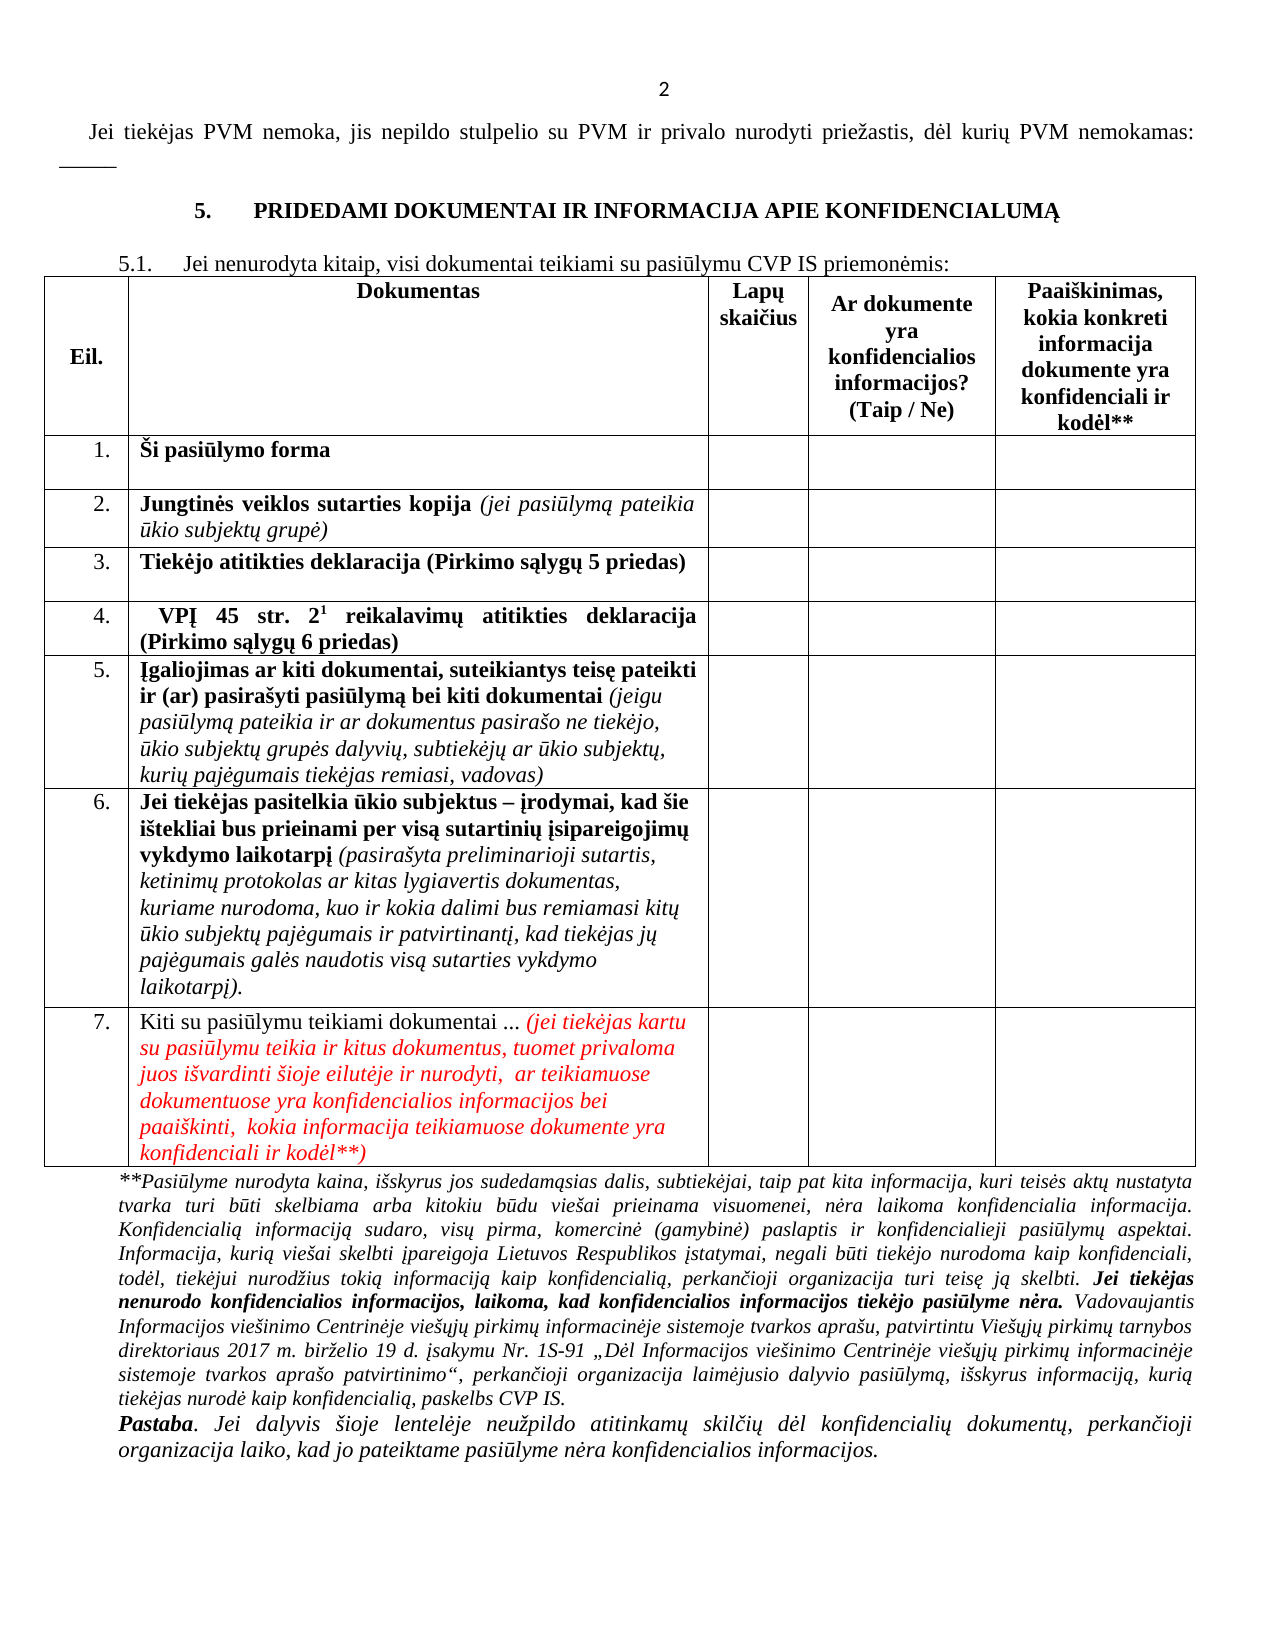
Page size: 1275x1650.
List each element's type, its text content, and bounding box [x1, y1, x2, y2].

table_cell VPĮ 45 str. 21 reikalavimų atitikties deklaracija (Pirkimo sąlygų 6 priedas) [129, 602, 708, 654]
table_header Dokumentas [129, 277, 708, 435]
table_cell [45, 490, 128, 547]
table_cell [709, 602, 808, 654]
table_cell [809, 789, 995, 1007]
table_cell [809, 490, 995, 547]
table_cell Jungtinės veiklos sutarties kopija (jei pasiūlymą pateikia ūkio subjektų grupė) [129, 490, 708, 547]
table_cell [709, 656, 808, 787]
table_cell [996, 490, 1195, 547]
table_cell [709, 436, 808, 489]
table_cell [996, 602, 1195, 654]
list Jei nenurodyta kitaip, visi dokumentai teikiami su pasiūlymu CVP IS priemonėmis: [59, 250, 1196, 276]
table_cell [45, 656, 128, 787]
text **Pasiūlyme nurodyta kaina, išskyrus jos sudedamąsias dalis, subtiekėjai, taip pat kita informacija, kuri teisės aktų nustatyta tvarka turi būti skelbiama arba kitokiu būdu viešai prieinama visuomenei, nėra laikoma konfidencialia informacija. Konfidencialią informaciją sudaro, visų pirma, komercinė (gamybinė) paslaptis ir konfidencialieji pasiūlymų aspektai. Informacija, kurią viešai skelbti įpareigoja Lietuvos Respublikos įstatymai, negali būti tiekėjo nurodoma kaip konfidenciali, todėl, tiekėjui nurodžius tokią informaciją kaip konfidencialią, perkančioji organizacija turi teisę ją skelbti. Jei tiekėjas nenurodo konfidencialios informacijos, laikoma, kad konfidencialios informacijos tiekėjo pasiūlyme nėra. Vadovaujantis Informacijos viešinimo Centrinėje viešųjų pirkimų informacinėje sistemoje tvarkos aprašu, patvirtintu Viešųjų pirkimų tarnybos direktoriaus 2017 m. birželio 19 d. įsakymu Nr. 1S-91 „Dėl Informacijos viešinimo Centrinėje viešųjų pirkimų informacinėje sistemoje tvarkos aprašo patvirtinimo“, perkančioji organizacija laimėjusio dalyvio pasiūlymą, išskyrus informaciją, kurią tiekėjas nurodė kaip konfidencialią, paskelbs CVP IS. [118, 1167, 1196, 1410]
table_cell [809, 1008, 995, 1166]
table_cell [45, 602, 128, 654]
table_cell Jei tiekėjas pasitelkia ūkio subjektus – įrodymai, kad šie ištekliai bus prieinami per visą sutartinių įsipareigojimų vykdymo laikotarpį (pasirašyta preliminarioji sutartis, ketinimų protokolas ar kitas lygiavertis dokumentas, kuriame nurodoma, kuo ir kokia dalimi bus remiamasi kitų ūkio subjektų pajėgumais ir patvirtinantį, kad tiekėjas jų pajėgumais galės naudotis visą sutarties vykdymo laikotarpį). [129, 789, 708, 1007]
table_cell Kiti su pasiūlymu teikiami dokumentai ... (jei tiekėjas kartu su pasiūlymu teikia ir kitus dokumentus, tuomet privaloma juos išvardinti šioje eilutėje ir nurodyti, ar teikiamuose dokumentuose yra konfidencialios informacijos bei paaiškinti, kokia informacija teikiamuose dokumente yra konfidenciali ir kodėl**) [129, 1008, 708, 1166]
table_cell [45, 1008, 128, 1166]
text Jei tiekėjas PVM nemoka, jis nepildo stulpelio su PVM ir privalo nurodyti priežastis, dėl kurių PVM nemokamas: _____ [59, 118, 1196, 171]
table_cell [709, 548, 808, 601]
table_cell [996, 656, 1195, 787]
table_cell [45, 548, 128, 601]
table_header Paaiškinimas, kokia konkreti informacija dokumente yra konfidenciali ir kodėl** [996, 277, 1195, 435]
table_header Ar dokumente yra konfidencialios informacijos? (Taip / Ne) [809, 277, 995, 435]
table_cell [996, 436, 1195, 489]
table_cell [809, 656, 995, 787]
table_cell Ši pasiūlymo forma [129, 436, 708, 489]
table_cell [709, 789, 808, 1007]
table_cell [809, 436, 995, 489]
table_cell [709, 490, 808, 547]
table_cell [809, 548, 995, 601]
table_cell [996, 789, 1195, 1007]
table_header Lapų skaičius [709, 277, 808, 435]
table_cell [809, 602, 995, 654]
table_cell [45, 436, 128, 489]
list PRIDEDAMI DOKUMENTAI IR INFORMACIJA APIE KONFIDENCIALUMĄ [59, 197, 1196, 223]
table_header Eil. [45, 277, 128, 435]
table_cell [996, 548, 1195, 601]
table_cell Įgaliojimas ar kiti dokumentai, suteikiantys teisę pateikti ir (ar) pasirašyti pasiūlymą bei kiti dokumentai (jeigu pasiūlymą pateikia ir ar dokumentus pasirašo ne tiekėjo, ūkio subjektų grupės dalyvių, subtiekėjų ar ūkio subjektų, kurių pajėgumais tiekėjas remiasi, vadovas) [129, 656, 708, 787]
table_cell Tiekėjo atitikties deklaracija (Pirkimo sąlygų 5 priedas) [129, 548, 708, 601]
table_cell [709, 1008, 808, 1166]
table_cell [996, 1008, 1195, 1166]
table_cell [45, 789, 128, 1007]
text Pastaba. Jei dalyvis šioje lentelėje neužpildo atitinkamų skilčių dėl konfidencialių dokumentų, perkančioji organizacija laiko, kad jo pateiktame pasiūlyme nėra konfidencialios informacijos. [118, 1410, 1196, 1462]
